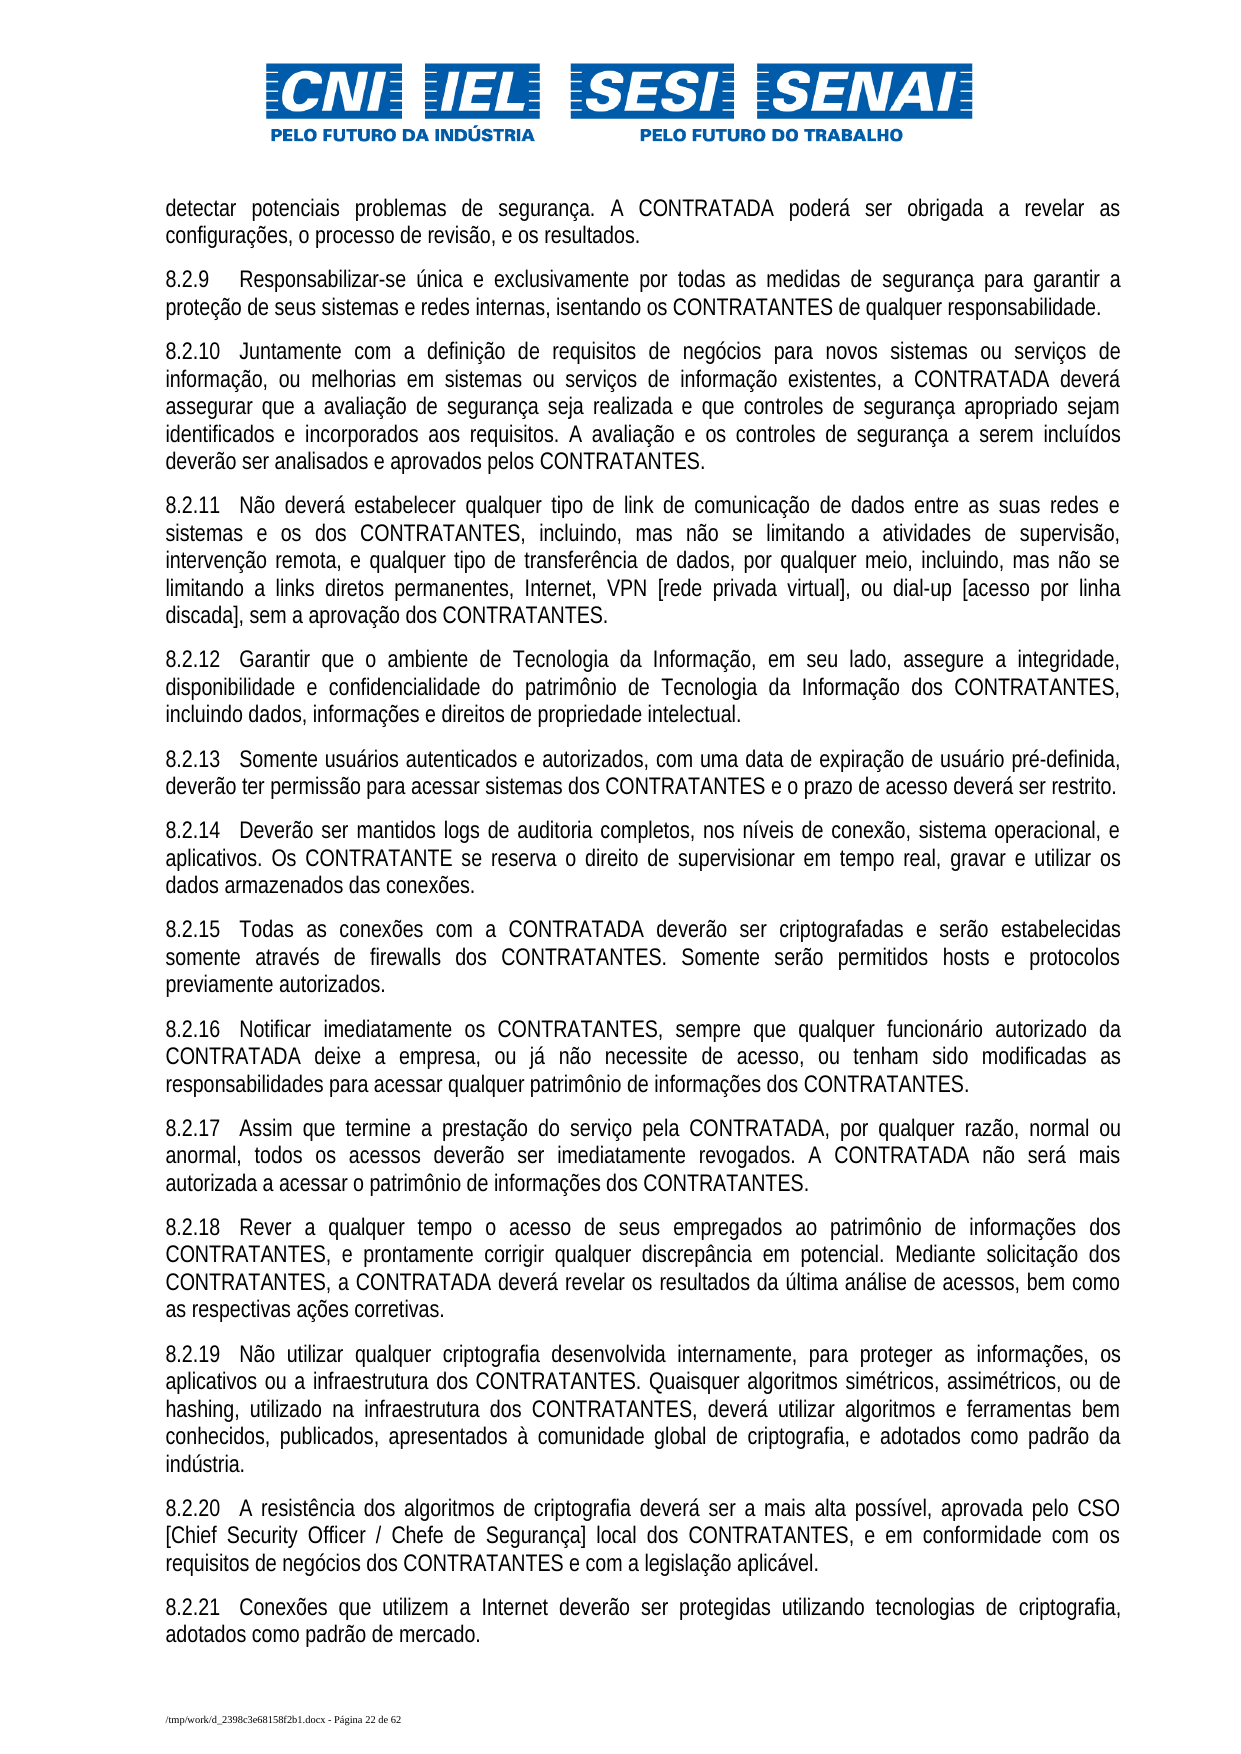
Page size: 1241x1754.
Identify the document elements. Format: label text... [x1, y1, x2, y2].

list Garantir que o ambiente de Tecnologia da Informação, em seu lado, assegure a integridade, disponibilidade e confidencialidade do patrimônio de Tecnologia da Informação dos CONTRATANTES, incluindo dados, informações e direitos de propriedade intelectual. [165, 645, 1122, 728]
list Conexões que utilizem a Internet deverão ser protegidas utilizando tecnologias de criptografia, adotados como padrão de mercado. [165, 1593, 1122, 1648]
list Deverão ser mantidos logs de auditoria completos, nos níveis de conexão, sistema operacional, e aplicativos. Os CONTRATANTE se reserva o direito de supervisionar em tempo real, gravar e utilizar os dados armazenados das conexões. [165, 816, 1122, 899]
list Assim que termine a prestação do serviço pela CONTRATADA, por qualquer razão, normal ou anormal, todos os acessos deverão ser imediatamente revogados. A CONTRATADA não será mais autorizada a acessar o patrimônio de informações dos CONTRATANTES. [165, 1114, 1122, 1196]
picture [257, 52, 983, 147]
list Não utilizar qualquer criptografia desenvolvida internamente, para proteger as informações, os aplicativos ou a infraestrutura dos CONTRATANTES. Quaisquer algoritmos simétricos, assimétricos, ou de hashing, utilizado na infraestrutura dos CONTRATANTES, deverá utilizar algoritmos e ferramentas bem conhecidos, publicados, apresentados à comunidade global de criptografia, e adotados como padrão da indústria. [165, 1339, 1122, 1477]
list Todas as conexões com a CONTRATADA deverão ser criptografadas e serão estabelecidas somente através de firewalls dos CONTRATANTES. Somente serão permitidos hosts e protocolos previamente autorizados. [165, 915, 1122, 998]
list Somente usuários autenticados e autorizados, com uma data de expiração de usuário pré-definida, deverão ter permissão para acessar sistemas dos CONTRATANTES e o prazo de acesso deverá ser restrito. [165, 744, 1122, 799]
list Não deverá estabelecer qualquer tipo de link de comunicação de dados entre as suas redes e sistemas e os dos CONTRATANTES, incluindo, mas não se limitando a atividades de supervisão, intervenção remota, e qualquer tipo de transferência de dados, por qualquer meio, incluindo, mas não se limitando a links diretos permanentes, Internet, VPN [rede privada virtual], ou dial-up [acesso por linha discada], sem a aprovação dos CONTRATANTES. [165, 491, 1122, 629]
list A resistência dos algoritmos de criptografia deverá ser a mais alta possível, aprovada pelo CSO [Chief Security Officer / Chefe de Segurança] local dos CONTRATANTES, e em conformidade com os requisitos de negócios dos CONTRATANTES e com a legislação aplicável. [165, 1494, 1122, 1576]
list Notificar imediatamente os CONTRATANTES, sempre que qualquer funcionário autorizado da CONTRATADA deixe a empresa, ou já não necessite de acesso, ou tenham sido modificadas as responsabilidades para acessar qualquer patrimônio de informações dos CONTRATANTES. [165, 1014, 1122, 1097]
list Rever a qualquer tempo o acesso de seus empregados ao patrimônio de informações dos CONTRATANTES, e prontamente corrigir qualquer discrepância em potencial. Mediante solicitação dos CONTRATANTES, a CONTRATADA deverá revelar os resultados da última análise de acessos, bem como as respectivas ações corretivas. [165, 1213, 1122, 1323]
list Responsabilizar-se única e exclusivamente por todas as medidas de segurança para garantir a proteção de seus sistemas e redes internas, isentando os CONTRATANTES de qualquer responsabilidade. [165, 265, 1122, 320]
list Juntamente com a definição de requisitos de negócios para novos sistemas ou serviços de informação, ou melhorias em sistemas ou serviços de informação existentes, a CONTRATADA deverá assegurar que a avaliação de segurança seja realizada e que controles de segurança apropriado sejam identificados e incorporados aos requisitos. A avaliação e os controles de segurança a serem incluídos deverão ser analisados e aprovados pelos CONTRATANTES. [165, 337, 1122, 474]
